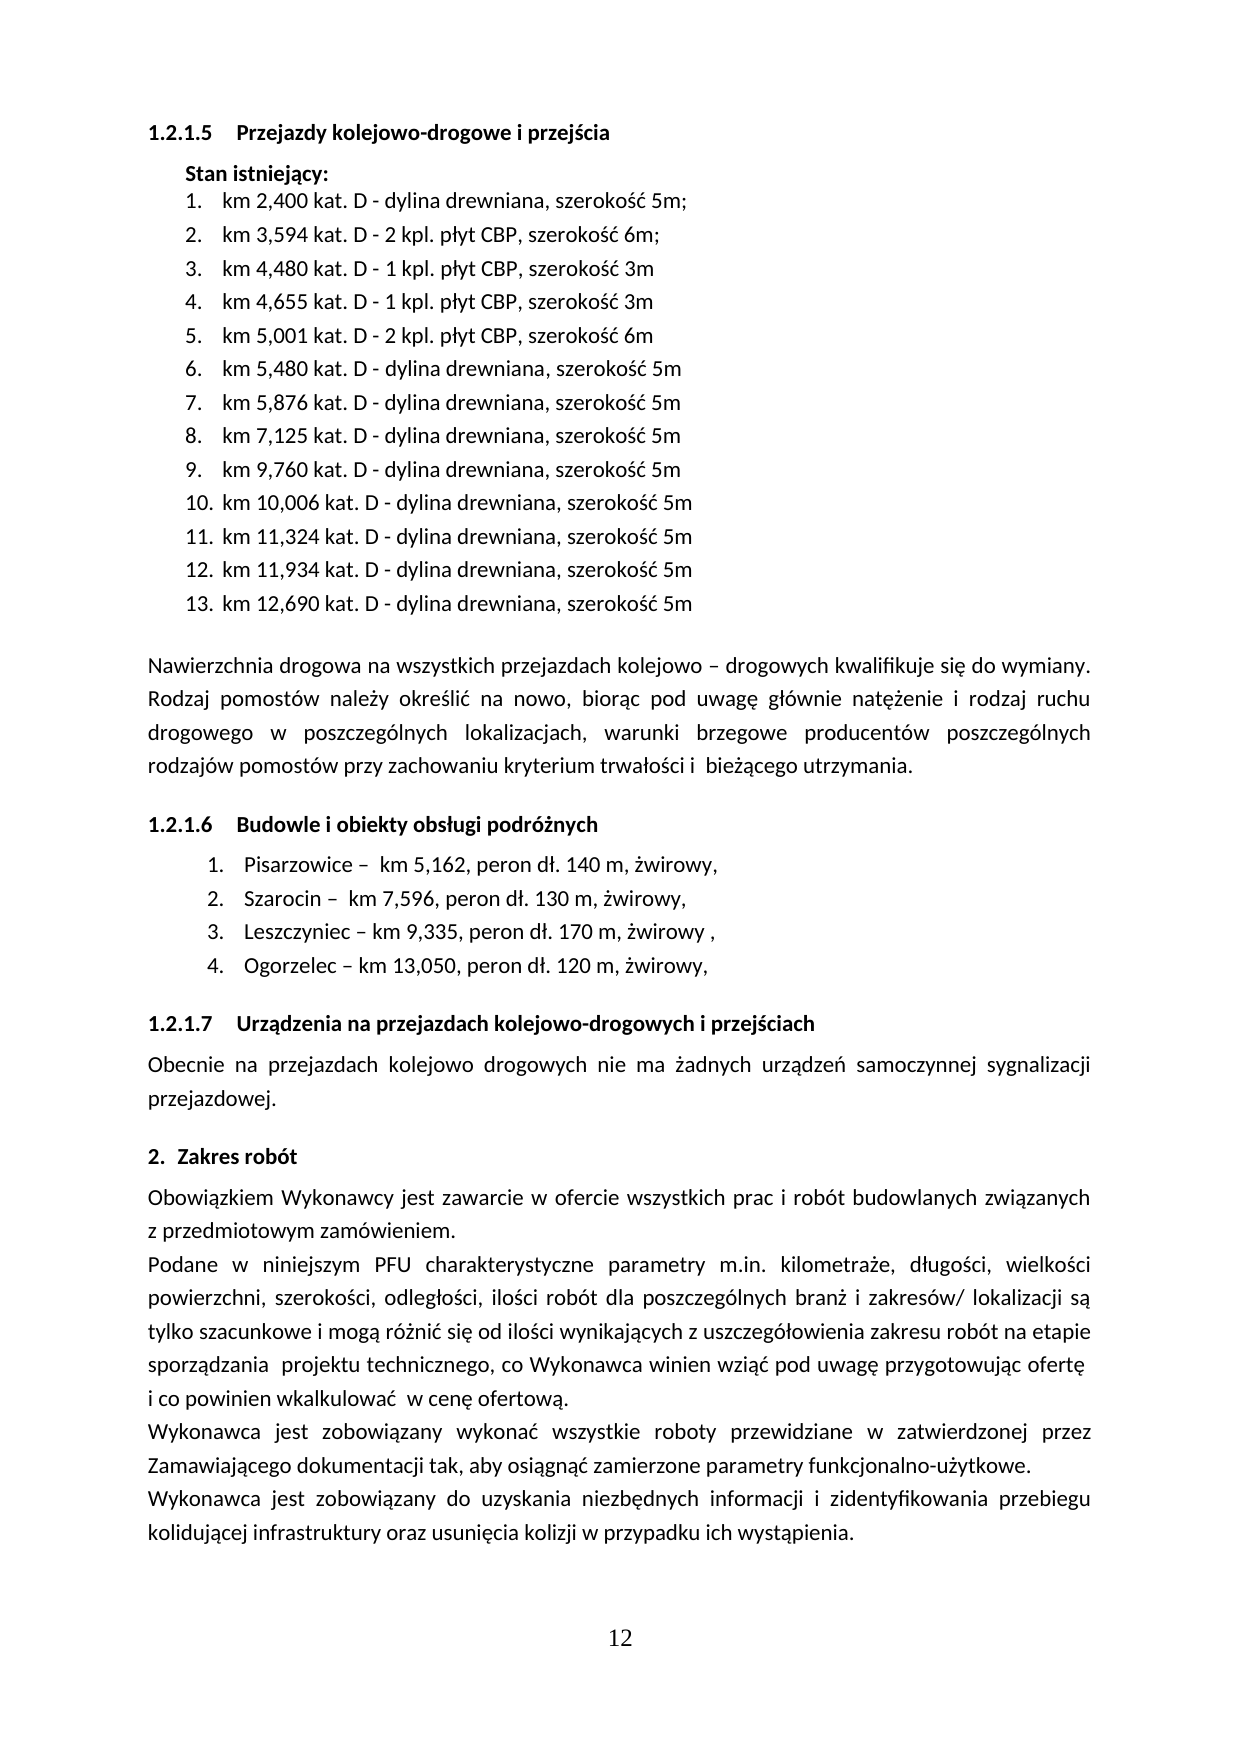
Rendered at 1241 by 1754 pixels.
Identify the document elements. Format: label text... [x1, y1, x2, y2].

list km 11,934 kat. D - dylina drewniana, szerokość 5m [185, 556, 1092, 584]
list km 4,655 kat. D - 1 kpl. płyt CBP, szerokość 3m [185, 287, 1092, 315]
text Obecnie na przejazdach kolejowo drogowych nie ma żadnych urządzeń samoczynnej sygnalizacji przejazdowej. [148, 1050, 1092, 1112]
list km 11,324 kat. D - dylina drewniana, szerokość 5m [185, 522, 1092, 550]
list Ogorzelec – km 13,050, peron dł. 120 m, żwirowy, [207, 951, 1092, 979]
list km 5,001 kat. D - 2 kpl. płyt CBP, szerokość 6m [185, 321, 1092, 349]
list km 9,760 kat. D - dylina drewniana, szerokość 5m [185, 455, 1092, 483]
subtitle Budowle i obiekty obsługi podróżnych [148, 810, 1092, 838]
subtitle Zakres robót [148, 1142, 1092, 1170]
list km 7,125 kat. D - dylina drewniana, szerokość 5m [185, 421, 1092, 449]
list Pisarzowice – km 5,162, peron dł. 140 m, żwirowy, [207, 850, 1092, 878]
list km 5,480 kat. D - dylina drewniana, szerokość 5m [185, 354, 1092, 382]
text Obowiązkiem Wykonawcy jest zawarcie w ofercie wszystkich prac i robót budowlanych związanych z przedmiotowym zamówieniem. [148, 1183, 1092, 1244]
list Szarocin – km 7,596, peron dł. 130 m, żwirowy, [207, 884, 1092, 912]
text Nawierzchnia drogowa na wszystkich przejazdach kolejowo – drogowych kwalifikuje się do wymiany. Rodzaj pomostów należy określić na nowo, biorąc pod uwagę głównie natężenie i rodzaj ruchu drogowego w poszczególnych lokalizacjach, warunki brzegowe producentów poszczególnych rodzajów pomostów przy zachowaniu kryterium trwałości i bieżącego utrzymania. [148, 651, 1092, 779]
list km 4,480 kat. D - 1 kpl. płyt CBP, szerokość 3m [185, 254, 1092, 282]
list km 2,400 kat. D - dylina drewniana, szerokość 5m; [185, 187, 1092, 215]
list km 12,690 kat. D - dylina drewniana, szerokość 5m [185, 589, 1092, 617]
text Podane w niniejszym PFU charakterystyczne parametry m.in. kilometraże, długości, wielkości powierzchni, szerokości, odległości, ilości robót dla poszczególnych branż i zakresów/ lokalizacji są tylko szacunkowe i mogą różnić się od ilości wynikających z uszczegółowienia zakresu robót na etapie sporządzania projektu technicznego, co Wykonawca winien wziąć pod uwagę przygotowując ofertę i co powinien wkalkulować w cenę ofertową. [148, 1250, 1092, 1412]
list km 10,006 kat. D - dylina drewniana, szerokość 5m [185, 488, 1092, 517]
list Leszczyniec – km 9,335, peron dł. 170 m, żwirowy , [207, 917, 1092, 946]
text Wykonawca jest zobowiązany wykonać wszystkie roboty przewidziane w zatwierdzonej przez Zamawiającego dokumentacji tak, aby osiągnąć zamierzone parametry funkcjonalno-użytkowe. [148, 1417, 1092, 1479]
subtitle Urządzenia na przejazdach kolejowo-drogowych i przejściach [148, 1009, 1092, 1038]
subtitle Przejazdy kolejowo-drogowe i przejścia [148, 118, 1092, 146]
list km 5,876 kat. D - dylina drewniana, szerokość 5m [185, 388, 1092, 416]
list km 3,594 kat. D - 2 kpl. płyt CBP, szerokość 6m; [185, 220, 1092, 248]
text Wykonawca jest zobowiązany do uzyskania niezbędnych informacji i zidentyfikowania przebiegu kolidującej infrastruktury oraz usunięcia kolizji w przypadku ich wystąpienia. [148, 1484, 1092, 1546]
list Stan istniejący: [185, 159, 1092, 187]
